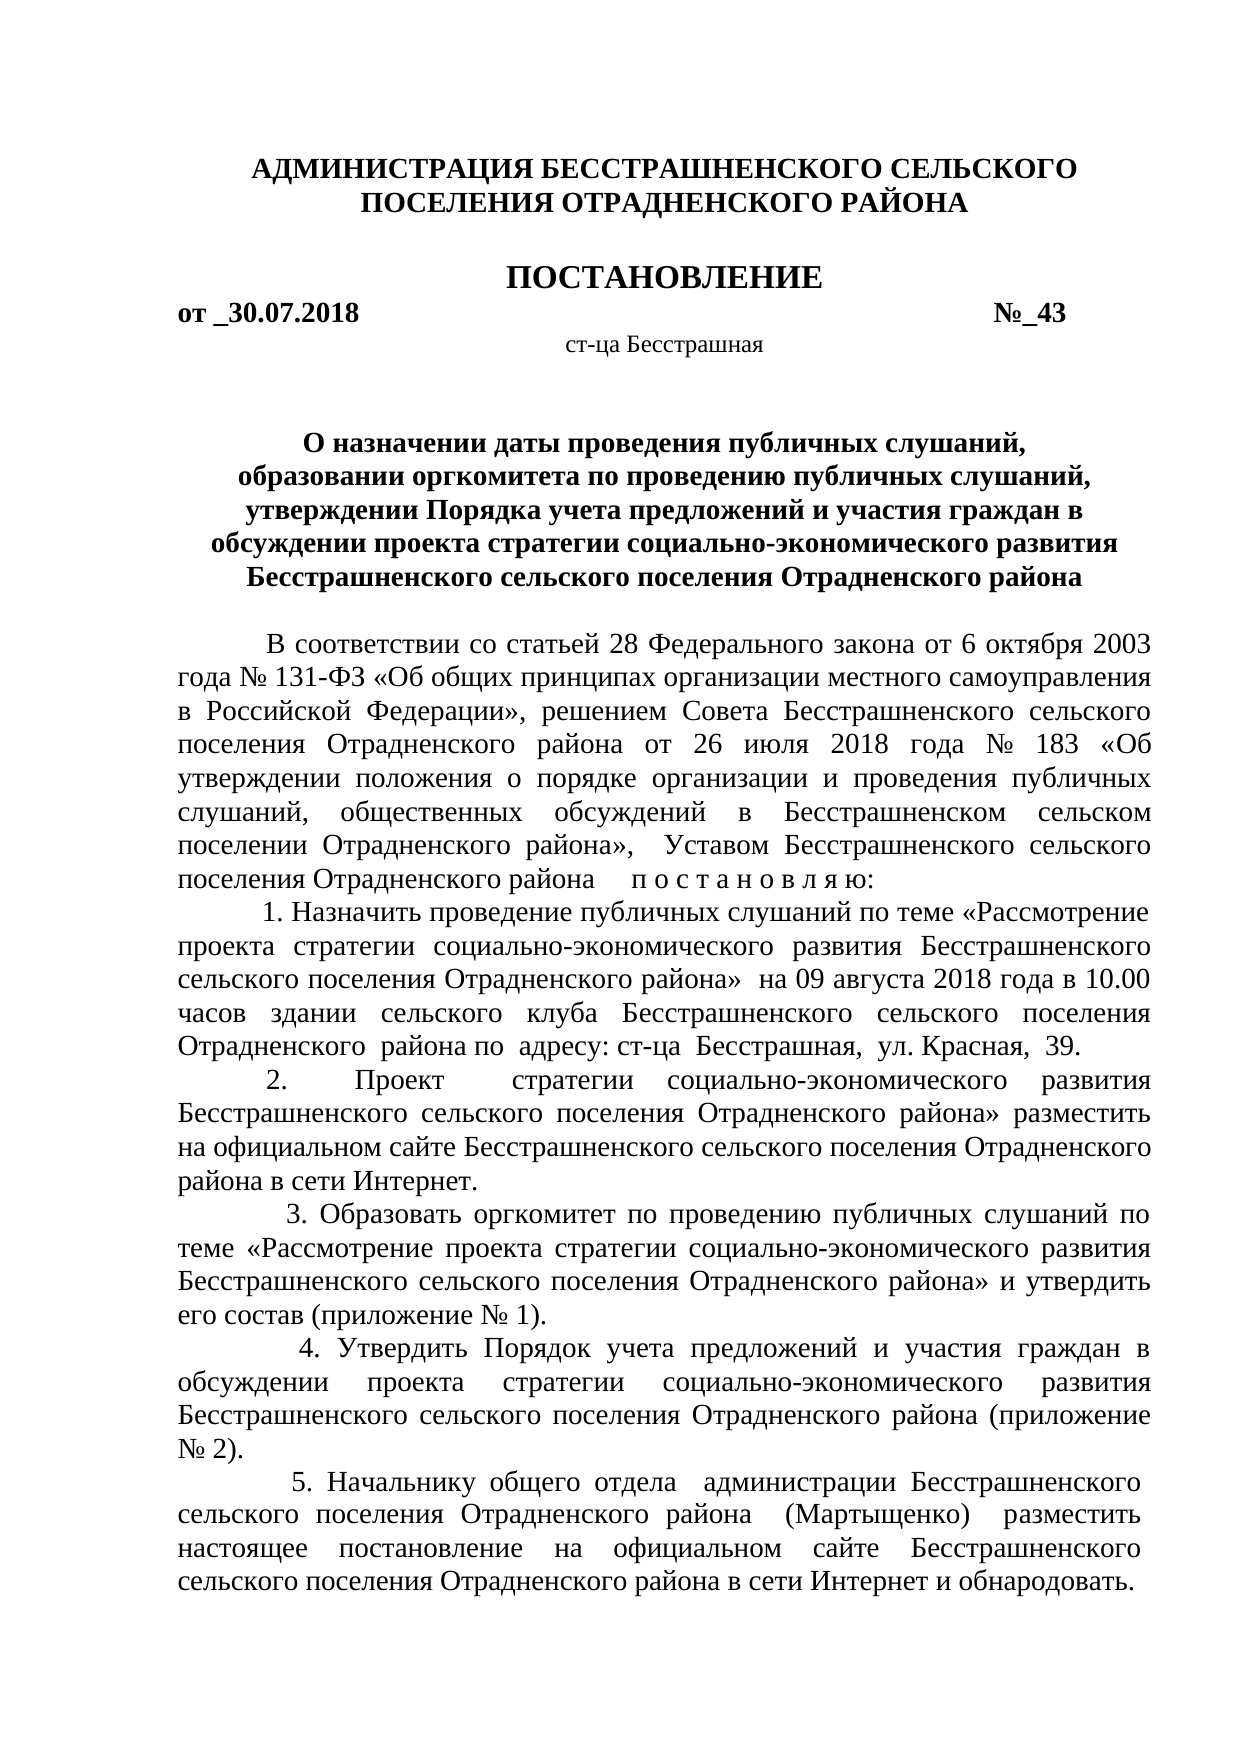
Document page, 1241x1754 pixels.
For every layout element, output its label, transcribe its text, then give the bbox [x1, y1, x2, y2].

text 3. Образовать оргкомитет по проведению публичных слушаний по теме «Рассмотрение проекта стратегии социально-экономического развития Бесстрашненского сельского поселения Отрадненского района» и утвердить его состав (приложение № 1). [177, 1196, 1152, 1330]
text О назначении даты проведения публичных слушаний, [177, 425, 1152, 458]
text 4. Утвердить Порядок учета предложений и участия граждан в обсуждении проекта стратегии социально-экономического развития Бесстрашненского сельского поселения Отрадненского района (приложение № 2). [177, 1330, 1152, 1464]
text ПОСТАНОВЛЕНИЕ [177, 257, 1152, 295]
text ст-ца Бесстрашная [177, 329, 1152, 358]
text утверждении Порядка учета предложений и участия граждан в обсуждении проекта стратегии социально-экономического развития [177, 492, 1152, 559]
text 2. Проект стратегии социально-экономического развития Бесстрашненского сельского поселения Отрадненского района» разместить на официальном сайте Бесстрашненского сельского поселения Отрадненского района в сети Интернет. [177, 1062, 1152, 1196]
text образовании оргкомитета по проведению публичных слушаний, [177, 458, 1152, 492]
text 5. Начальнику общего отдела администрации Бесстрашненского сельского поселения Отрадненского района (Мартыщенко) разместить настоящее постановление на официальном сайте Бесстрашненского сельского поселения Отрадненского района в сети Интернет и обнародовать. [177, 1464, 1141, 1597]
text ПОСЕЛЕНИЯ ОТРАДНЕНСКОГО РАЙОНА [177, 185, 1152, 219]
text АДМИНИСТРАЦИЯ БЕССТРАШНЕНСКОГО СЕЛЬСКОГО [177, 152, 1152, 185]
text 1. Назначить проведение публичных слушаний по теме «Рассмотрение проекта стратегии социально-экономического развития Бесстрашненского сельского поселения Отрадненского района» на 09 августа 2018 года в 10.00 часов здании сельского клуба Бесстрашненского сельского поселения Отрадненского района по адресу: ст-ца Бесстрашная, ул. Красная, 39. [165, 894, 1152, 1062]
text В соответствии со статьей 28 Федерального закона от 6 октября 2003 года № 131-ФЗ «Об общих принципах организации местного самоуправления в Российской Федерации», решением Совета Бесстрашненского сельского поселения Отрадненского района от 26 июля 2018 года № 183 «Об утверждении положения о порядке организации и проведения публичных слушаний, общественных обсуждений в Бесстрашненском сельском поселении Отрадненского района», Уставом Бесстрашненского сельского поселения Отрадненского района п о с т а н о в л я ю: [177, 626, 1152, 894]
text Бесстрашненского сельского поселения Отрадненского района [177, 559, 1152, 592]
text от _30.07.2018 №_43 [177, 295, 1152, 329]
